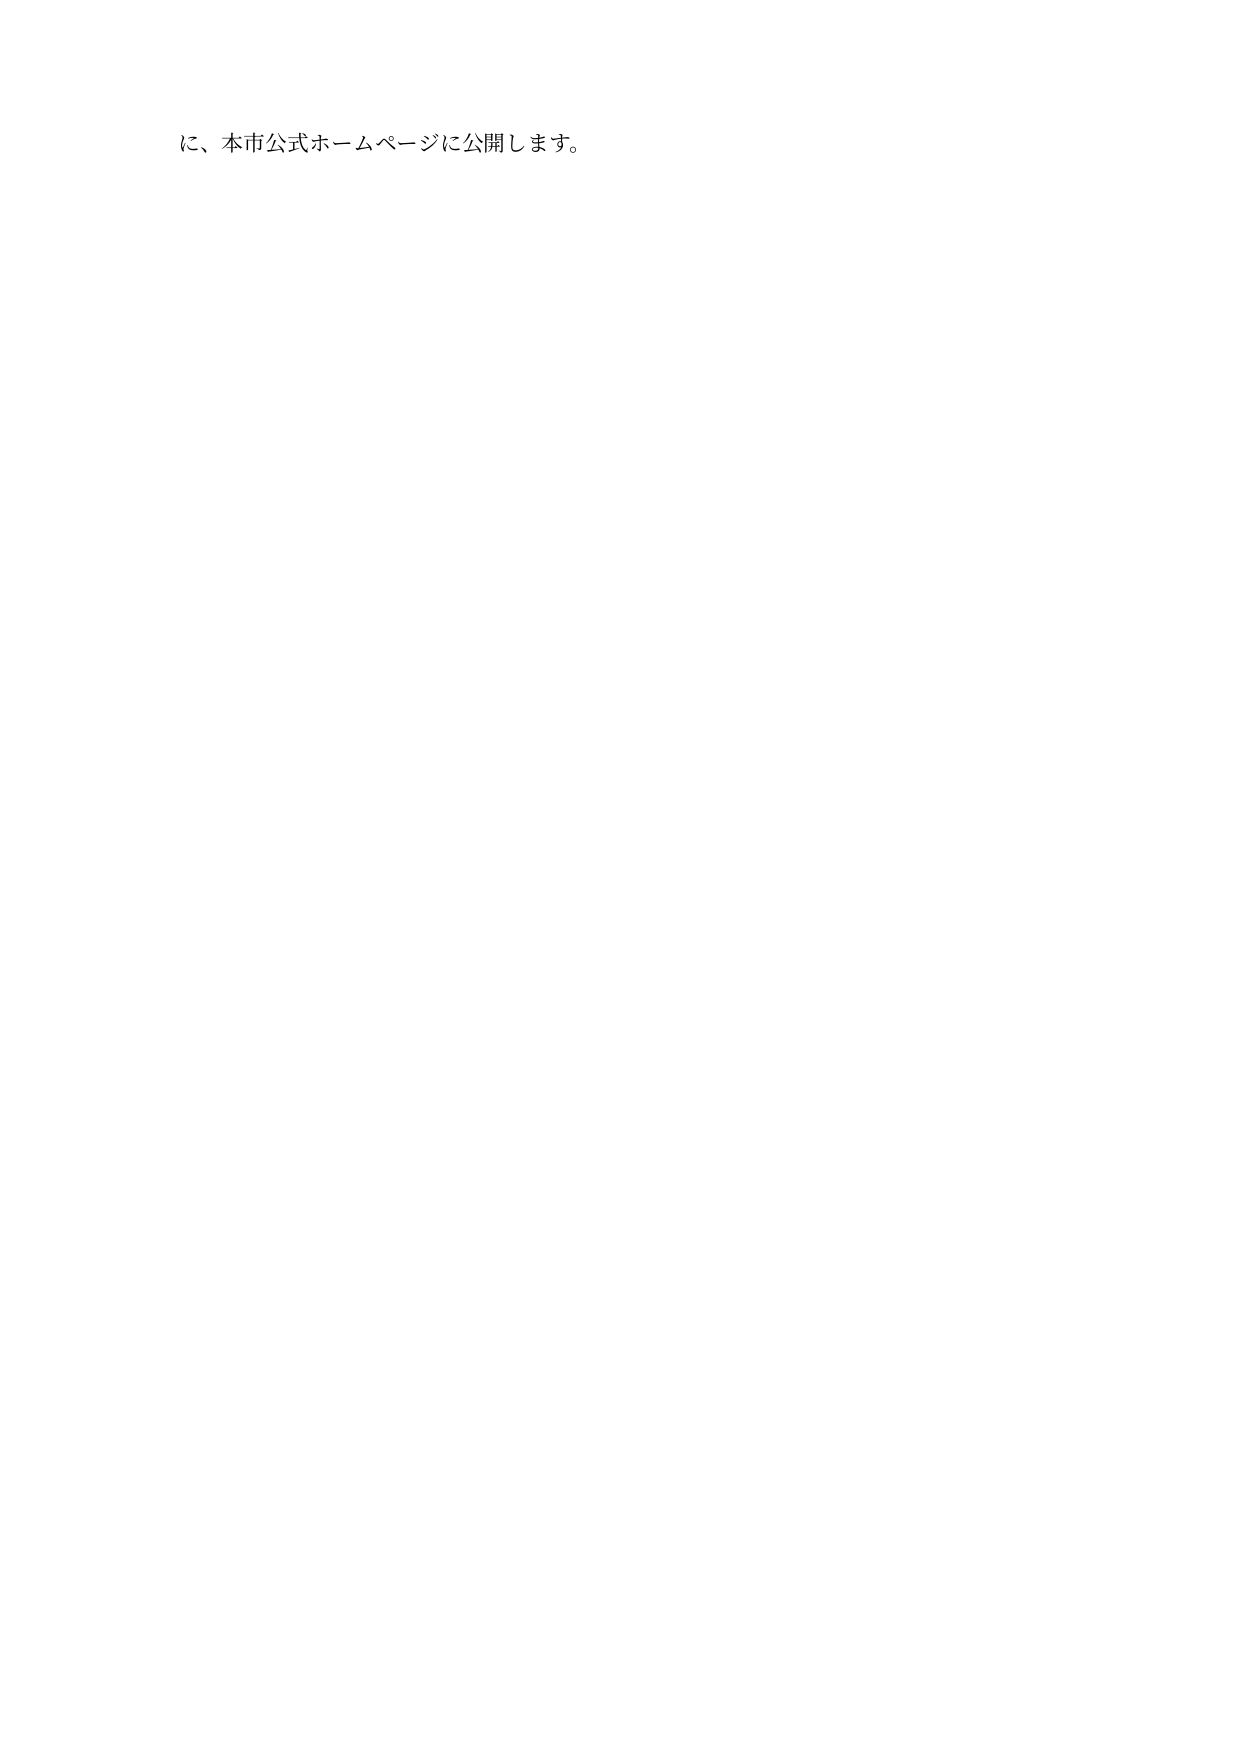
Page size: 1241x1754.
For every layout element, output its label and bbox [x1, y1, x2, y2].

text [112, 123, 1128, 160]
